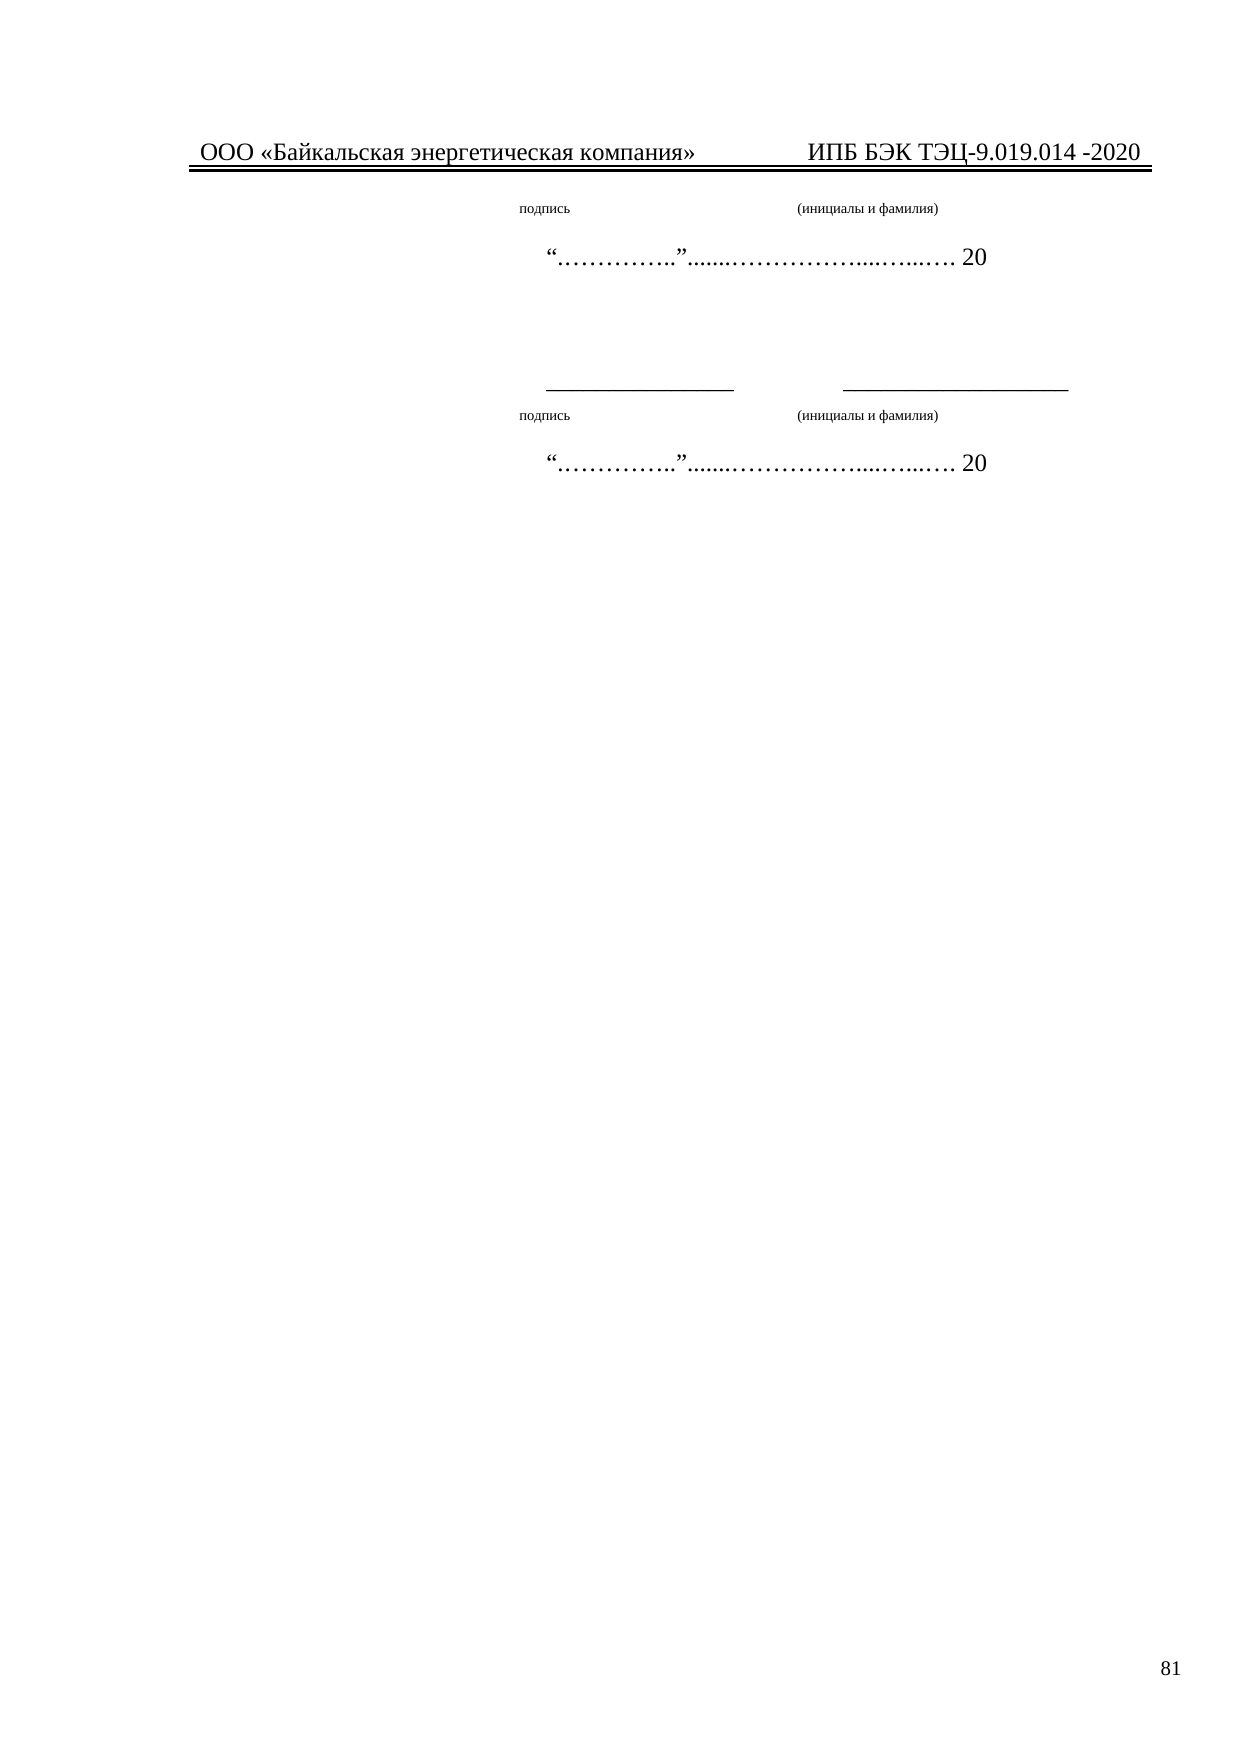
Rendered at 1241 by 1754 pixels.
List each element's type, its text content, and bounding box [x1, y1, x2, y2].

text “.…………..”.......……………....…...…. 20 [472, 242, 1181, 270]
text “.…………..”.......……………....…...…. 20 [472, 448, 1181, 477]
text подпись (инициалы и фамилия) [177, 407, 1181, 435]
text подпись (инициалы и фамилия) [177, 200, 1181, 229]
text _______________ __________________ [472, 365, 1181, 394]
